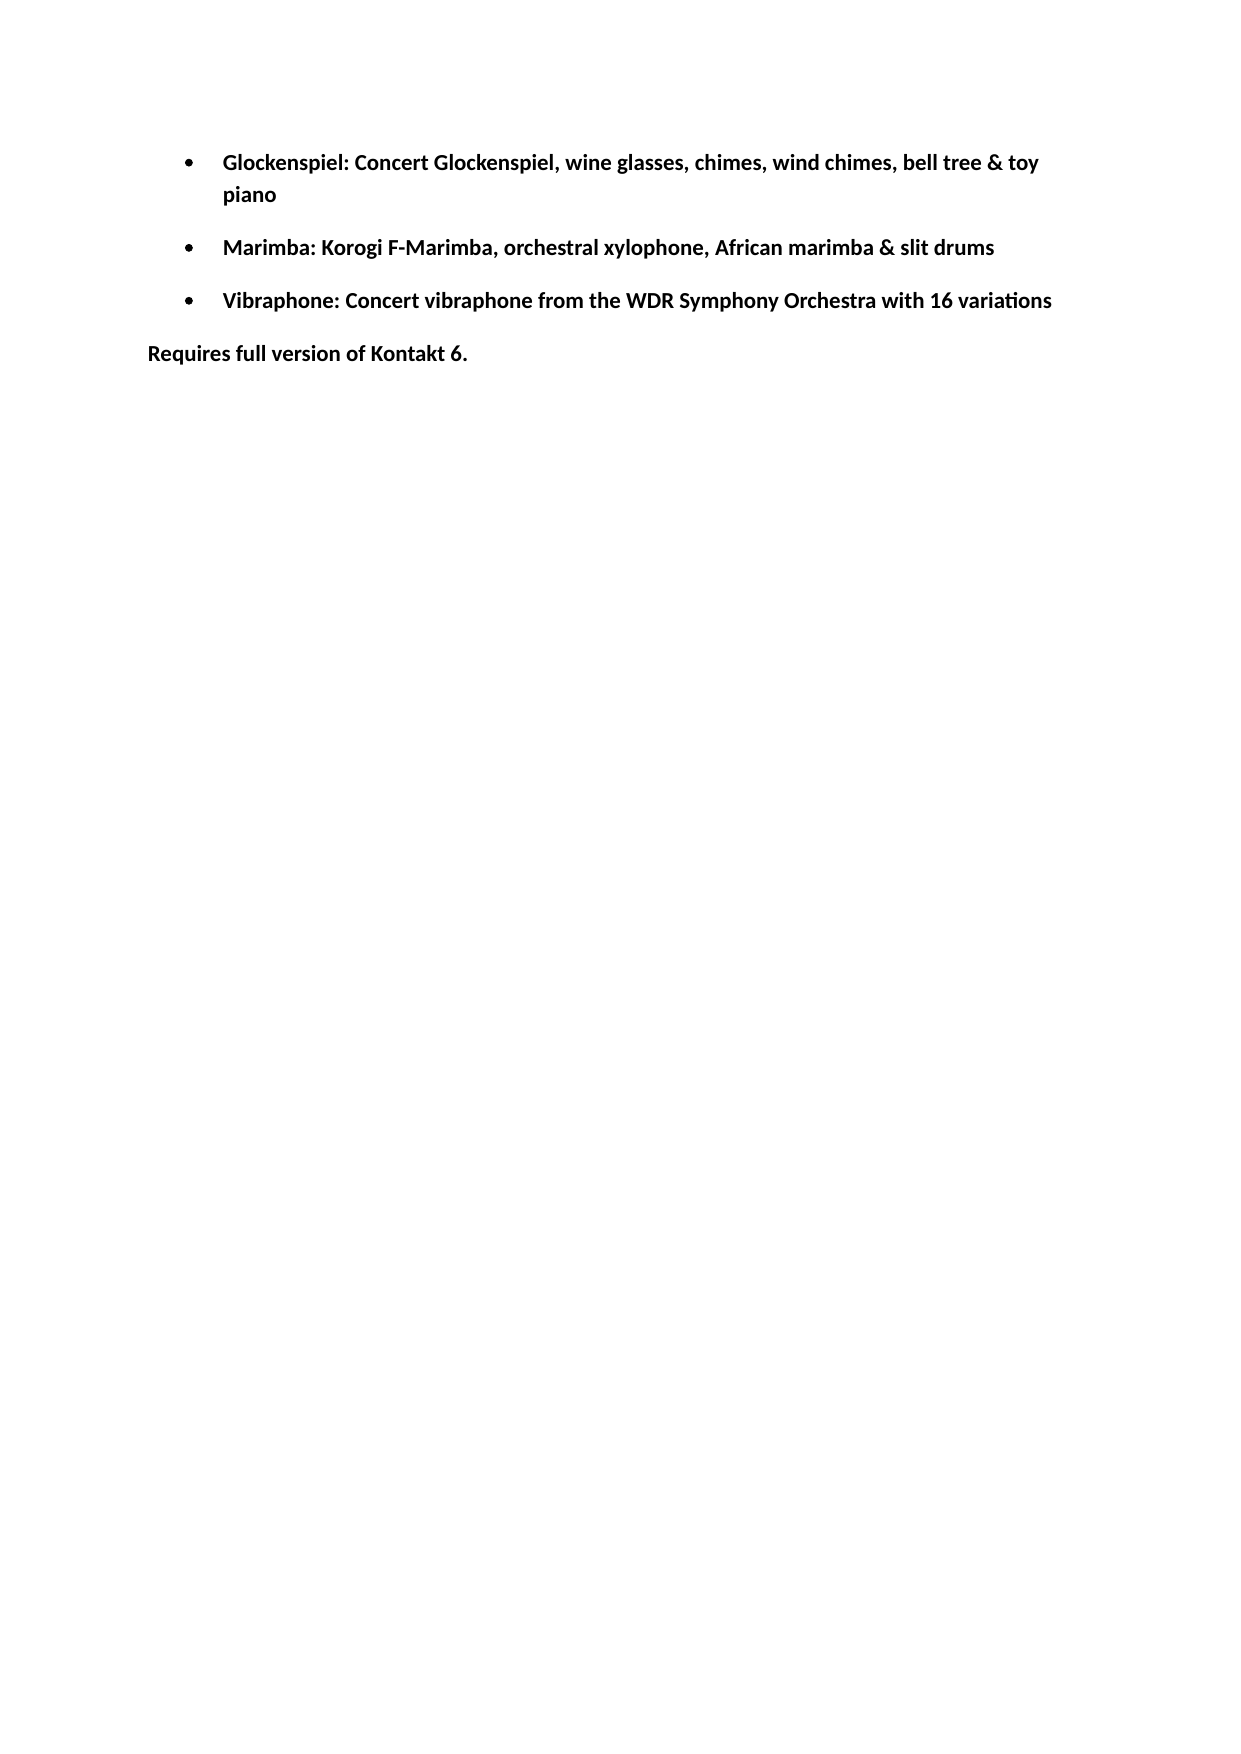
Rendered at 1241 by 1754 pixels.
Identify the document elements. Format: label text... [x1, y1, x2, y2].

list Marimba: Korogi F-Marimba, orchestral xylophone, African marimba & slit drums [185, 233, 1093, 261]
list Vibraphone: Concert vibraphone from the WDR Symphony Orchestra with 16 variations [185, 286, 1093, 314]
list Glockenspiel: Concert Glockenspiel, wine glasses, chimes, wind chimes, bell tree & toy piano [185, 148, 1093, 208]
text Requires full version of Kontakt 6. [148, 339, 1093, 367]
